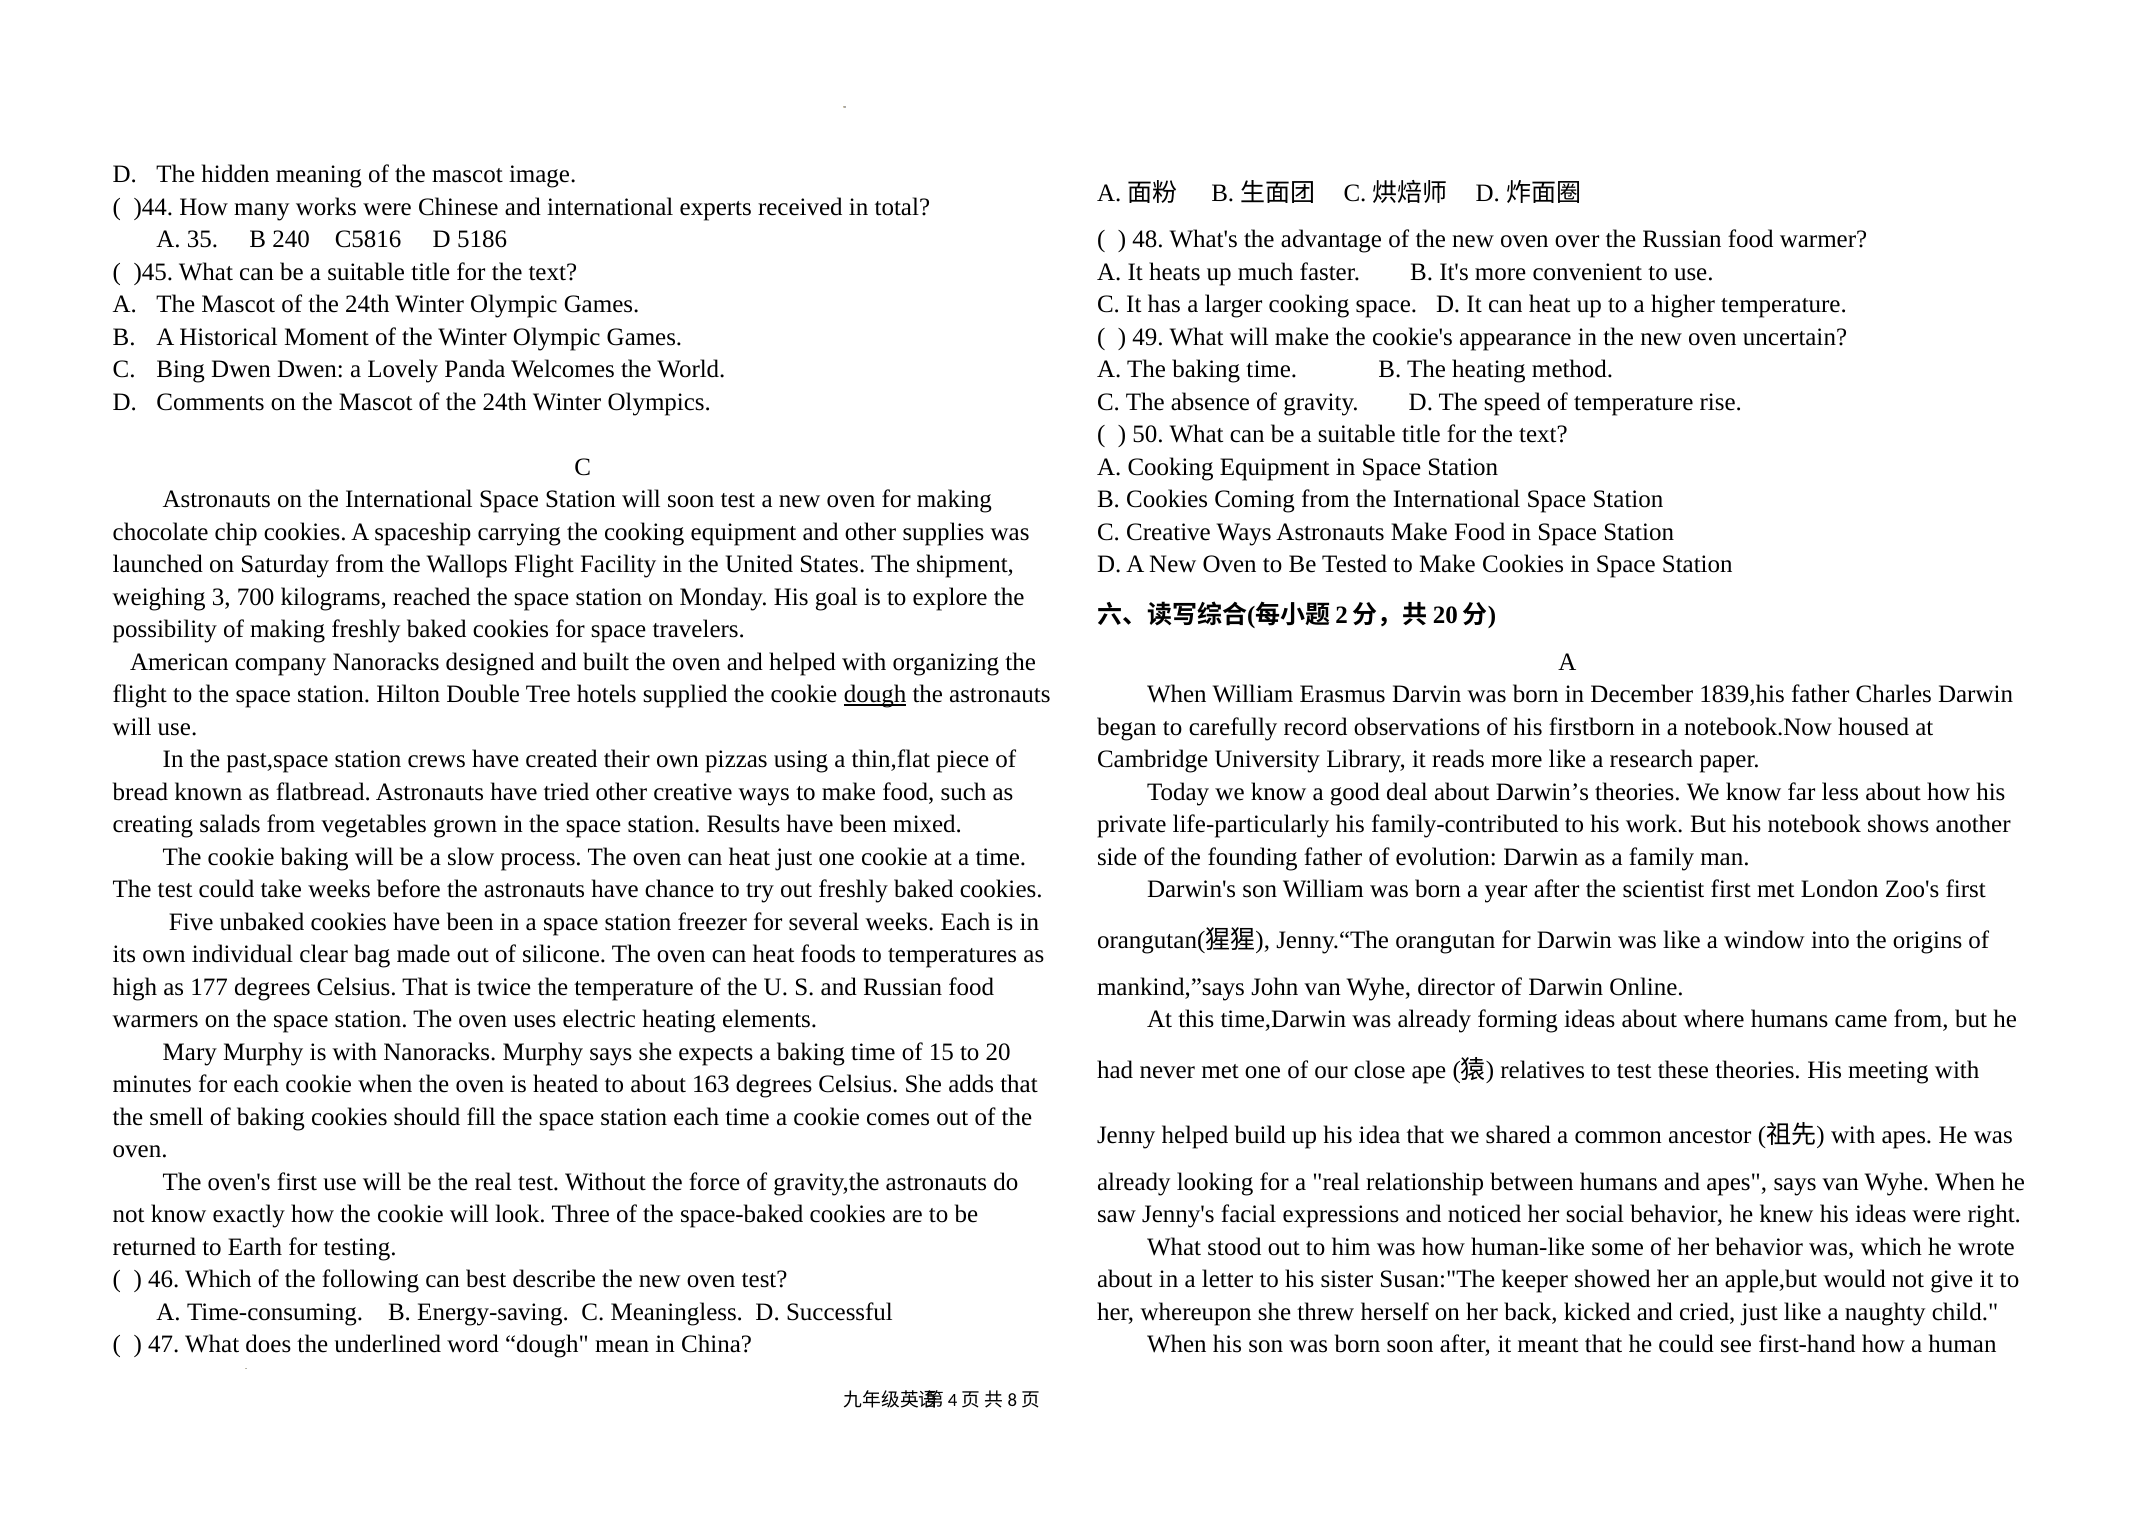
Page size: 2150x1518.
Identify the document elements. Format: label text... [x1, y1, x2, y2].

text C. It has a larger cooking space. D. It can heat up to a higher temperature. [1097, 288, 2037, 320]
text C [112, 450, 1052, 483]
text A. It heats up much faster. B. It's more convenient to use. [1097, 255, 2037, 288]
text Mary Murphy is with Nanoracks. Murphy says she expects a baking time of 15 to 20 minutes for each cookie when the oven is heated to about 163 degrees Celsius. She adds that the smell of baking cookies should fill the space station each time a cookie comes out of the oven. [112, 1035, 1052, 1165]
text ( ) 50. What can be a suitable title for the text? [1097, 418, 2037, 450]
text Five unbaked cookies have been in a space station freezer for several weeks. Each is in its own individual clear bag made out of silicone. The oven can heat foods to temperatures as high as 177 degrees Celsius. That is twice the temperature of the U. S. and Russian food warmers on the space station. The oven uses electric heating elements. [112, 905, 1052, 1035]
list The Mascot of the 24th Winter Olympic Games. [112, 288, 1052, 320]
text ( ) 49. What will make the cookie's appearance in the new oven uncertain? [1097, 320, 2037, 353]
text Today we know a good deal about Darwin’s theories. We know far less about how his private life-particularly his family-contributed to his work. But his notebook shows another side of the founding father of evolution: Darwin as a family man. [1097, 775, 2037, 873]
list When William Erasmus Darvin was born in December 1839,his father Charles Darwin began to carefully record observations of his firstborn in a notebook.Now housed at Cambridge University Library, it reads more like a research paper. [1097, 678, 2037, 775]
text C. Creative Ways Astronauts Make Food in Space Station [1097, 515, 2037, 548]
text D. A New Oven to Be Tested to Make Cookies in Space Station [1097, 548, 2037, 580]
text ( ) 46. Which of the following can best describe the new oven test? [112, 1263, 1052, 1295]
text ( ) 48. What's the advantage of the new oven over the Russian food warmer? [1097, 223, 2037, 255]
list Time-consuming. B. Energy-saving. C. Meaningless. D. Successful [156, 1295, 1052, 1328]
list ( ) 47. What does the underlined word “dough" mean in China? [112, 1328, 1052, 1360]
text At this time,Darwin was already forming ideas about where humans came from, but he had never met one of our close ape (猿) relatives to test these theories. His meeting with Jenny helped build up his idea that we shared a common ancestor (祖先) with apes. He was already looking for a "real relationship between humans and apes", says van Wyhe. When he saw Jenny's facial expressions and noticed her social behavior, he knew his ideas were right. [1097, 1003, 2037, 1230]
list ( )45. What can be a suitable title for the text? [112, 255, 1052, 288]
list A Historical Moment of the Winter Olympic Games. [112, 320, 1052, 353]
text The oven's first use will be the real test. Without the force of gravity,the astronauts do not know exactly how the cookie will look. Three of the space-baked cookies are to be returned to Earth for testing. [112, 1165, 1052, 1263]
text Darwin's son William was born a year after the scientist first met London Zoo's first orangutan(猩猩), Jenny.“The orangutan for Darwin was like a window into the origins of mankind,”says John van Wyhe, director of Darwin Online. [1097, 873, 2037, 1003]
text In the past,space station crews have created their own pizzas using a thin,flat piece of bread known as flatbread. Astronauts have tried other creative ways to make food, such as creating salads from vegetables grown in the space station. Results have been mixed. [112, 743, 1052, 840]
text A. 面粉 B. 生面团 C. 烘焙师 D. 炸面圈 [1097, 158, 2037, 223]
text C. The absence of gravity. D. The speed of temperature rise. [1097, 385, 2037, 418]
list A [1097, 645, 2037, 678]
text What stood out to him was how human-like some of her behavior was, which he wrote about in a letter to his sister Susan:"The keeper showed her an apple,but would not give it to her, whereupon she threw herself on her back, kicked and cried, just like a naughty child." [1097, 1230, 2037, 1328]
list 六、读写综合(每小题2分，共20分) [1097, 580, 2037, 645]
text The cookie baking will be a slow process. The oven can heat just one cookie at a time. The test could take weeks before the astronauts have chance to try out freshly baked cookies. [112, 840, 1052, 905]
text Astronauts on the International Space Station will soon test a new oven for making chocolate chip cookies. A spaceship carrying the cooking equipment and other supplies was launched on Saturday from the Wallops Flight Facility in the United States. The shipment, weighing 3, 700 kilograms, reached the space station on Monday. His goal is to explore the possibility of making freshly baked cookies for space travelers. American company Nanoracks designed and built the oven and helped with organizing the flight to the space station. Hilton Double Tree hotels supplied the cookie dough the astronauts will use. [112, 483, 1052, 743]
text A. The baking time. B. The heating method. [1097, 353, 2037, 385]
text A. Cooking Equipment in Space Station [1097, 450, 2037, 483]
list A. 35. B 240 C5816 D 5186 [156, 223, 1052, 255]
list The hidden meaning of the mascot image. [112, 158, 1052, 190]
list ( )44. How many works were Chinese and international experts received in total? [112, 190, 1052, 223]
text B. Cookies Coming from the International Space Station [1097, 483, 2037, 515]
list Bing Dwen Dwen: a Lovely Panda Welcomes the World. [112, 353, 1052, 385]
list Comments on the Mascot of the 24th Winter Olympics. [112, 385, 1052, 418]
